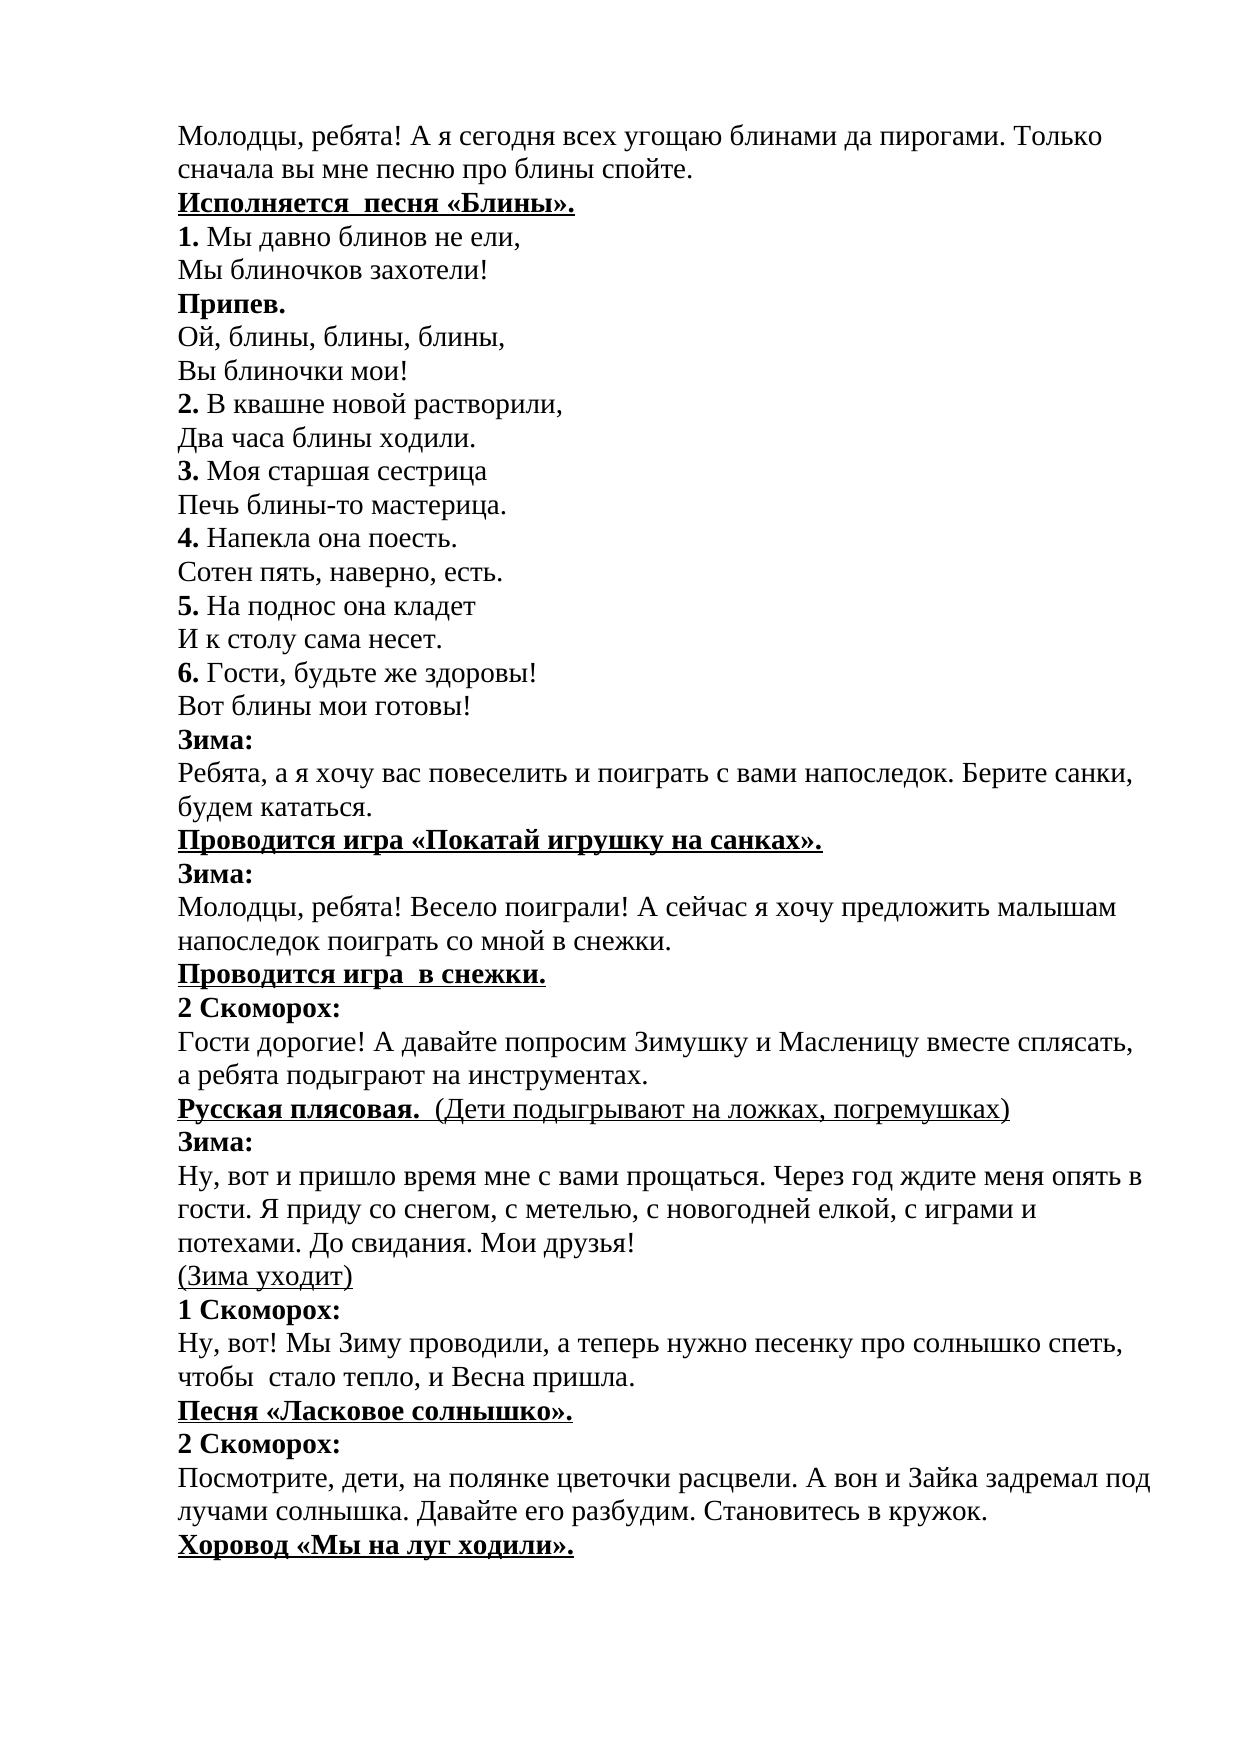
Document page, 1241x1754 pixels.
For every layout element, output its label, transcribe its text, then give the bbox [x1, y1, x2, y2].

text 2 Скоморох: [177, 990, 1152, 1024]
text 5. На поднос она кладет [177, 588, 1152, 621]
text 2 Скоморох: [177, 1426, 1152, 1460]
text 6. Гости, будьте же здоровы! [177, 655, 1152, 688]
text Ну, вот! Мы Зиму проводили, а теперь нужно песенку про солнышко спеть, чтобы стало тепло, и Весна пришла. [177, 1326, 1152, 1393]
text Зима: [177, 856, 1152, 889]
text Проводится игра «Покатай игрушку на санках». [177, 822, 1152, 856]
text Исполняется песня «Блины». [177, 185, 1152, 219]
text Припев. [177, 286, 1152, 319]
text 4. Напекла она поесть. [177, 521, 1152, 554]
text Вот блины мои готовы! [177, 688, 1152, 722]
text Хоровод «Мы на луг ходили». [177, 1527, 1152, 1560]
text Зима: [177, 1124, 1152, 1158]
text Русская плясовая. (Дети подыгрывают на ложках, погремушках) [177, 1091, 1152, 1124]
text Два часа блины ходили. [177, 420, 1152, 453]
text (Зима уходит) [177, 1258, 1152, 1292]
text 1 Скоморох: [177, 1292, 1152, 1326]
text Ну, вот и пришло время мне с вами прощаться. Через год ждите меня опять в гости. Я приду со снегом, с метелью, с новогодней елкой, с играми и потехами. До свидания. Мои друзья! [177, 1158, 1152, 1258]
text Гости дорогие! А давайте попросим Зимушку и Масленицу вместе сплясать, а ребята подыграют на инструментах. [177, 1024, 1152, 1091]
text 3. Моя старшая сестрица [177, 453, 1152, 487]
text Посмотрите, дети, на полянке цветочки расцвели. А вон и Зайка задремал под лучами солнышка. Давайте его разбудим. Становитесь в кружок. [177, 1460, 1152, 1527]
text Печь блины-то мастерица. [177, 487, 1152, 521]
text 1. Мы давно блинов не ели, [177, 219, 1152, 252]
text Мы блиночков захотели! [177, 252, 1152, 286]
text Ой, блины, блины, блины, [177, 319, 1152, 353]
text Молодцы, ребята! А я сегодня всех угощаю блинами да пирогами. Только сначала вы мне песню про блины спойте. [177, 118, 1152, 185]
text Молодцы, ребята! Весело поиграли! А сейчас я хочу предложить малышам напоследок поиграть со мной в снежки. [177, 889, 1152, 957]
text Проводится игра в снежки. [177, 957, 1152, 990]
text Сотен пять, наверно, есть. [177, 554, 1152, 588]
text Зима: [177, 722, 1152, 755]
text 2. В квашне новой растворили, [177, 386, 1152, 420]
text Вы блиночки мои! [177, 353, 1152, 386]
text И к столу сама несет. [177, 621, 1152, 655]
text Песня «Ласковое солнышко». [177, 1393, 1152, 1426]
text Ребята, а я хочу вас повеселить и поиграть с вами напоследок. Берите санки, будем кататься. [177, 755, 1152, 822]
